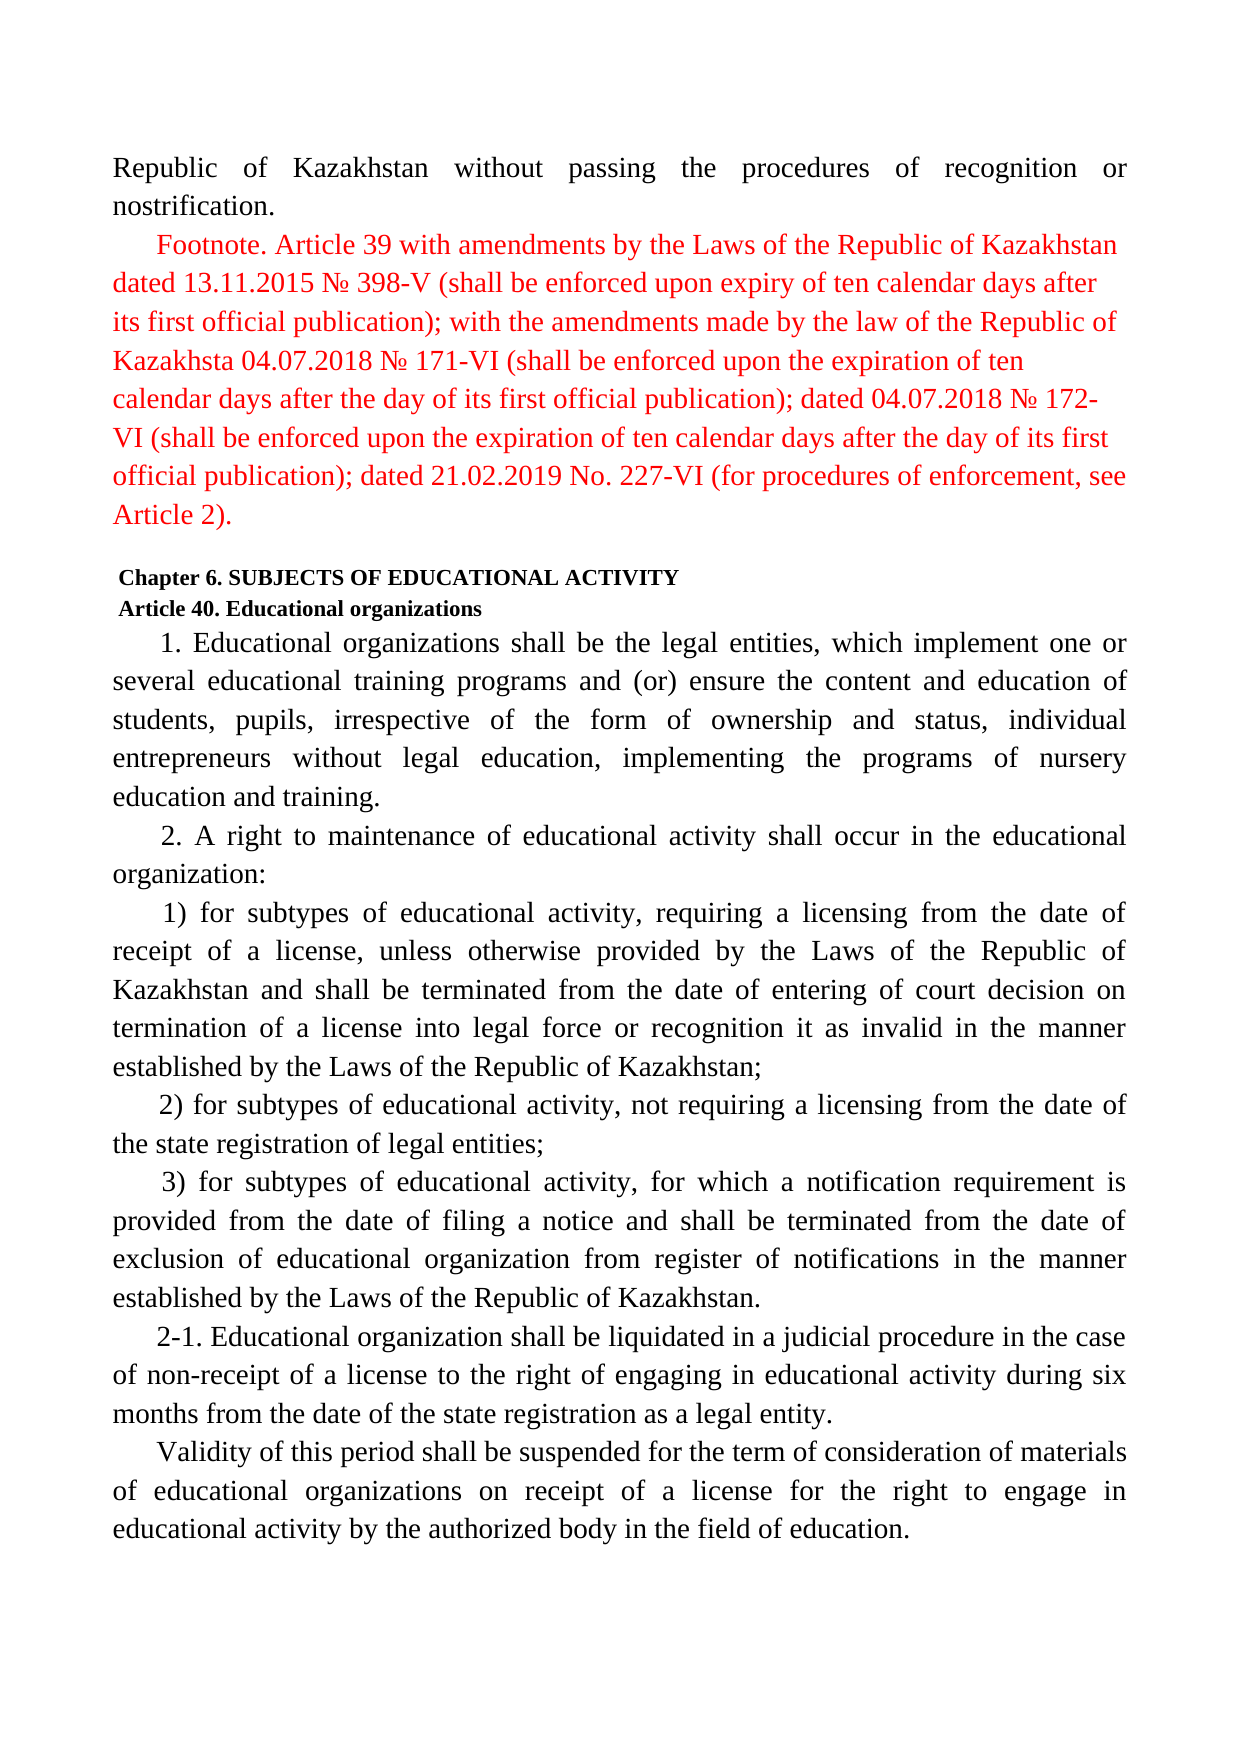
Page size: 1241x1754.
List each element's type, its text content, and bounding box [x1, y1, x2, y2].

text 2) for subtypes of educational activity, not requiring a licensing from the date of the state registration of legal entities; [112, 1087, 1128, 1159]
text Article 40. Educational organizations [112, 595, 1128, 621]
text 3) for subtypes of educational activity, for which a notification requirement is provided from the date of filing a notice and shall be terminated from the date of exclusion of educational organization from register of notifications in the manner established by the Laws of the Republic of Kazakhstan. [112, 1164, 1128, 1314]
text 1. Educational organizations shall be the legal entities, which implement one or several educational training programs and (or) ensure the content and education of students, pupils, irrespective of the form of ownership and status, individual entrepreneurs without legal education, implementing the programs of nursery education and training. [112, 625, 1128, 813]
text Footnote. Article 39 with amendments by the Laws of the Republic of Kazakhstan dated 13.11.2015 № 398-V (shall be enforced upon expiry of ten calendar days after its first official publication); with the amendments made by the law of the Republic of Kazakhsta 04.07.2018 № 171-VI (shall be enforced upon the expiration of ten calendar days after the day of its first official publication); dated 04.07.2018 № 172-VI (shall be enforced upon the expiration of ten calendar days after the day of its first official publication); dated 21.02.2019 No. 227-VI (for procedures of enforcement, see Article 2). [112, 227, 1128, 561]
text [112, 150, 1128, 222]
text 1) for subtypes of educational activity, requiring a licensing from the date of receipt of a license, unless otherwise provided by the Laws of the Republic of Kazakhstan and shall be terminated from the date of entering of court decision on termination of a license into legal force or recognition it as invalid in the manner established by the Laws of the Republic of Kazakhstan; [112, 895, 1128, 1082]
text 2. A right to maintenance of educational activity shall occur in the educational organization: [112, 818, 1128, 890]
text Validity of this period shall be suspended for the term of consideration of materials of educational organizations on receipt of a license for the right to engage in educational activity by the authorized body in the field of education. [112, 1434, 1128, 1545]
text 2-1. Educational organization shall be liquidated in a judicial procedure in the case of non-receipt of a license to the right of engaging in educational activity during six months from the date of the state registration as a legal entity. [112, 1319, 1128, 1429]
text Chapter 6. SUBJECTS OF EDUCATIONAL ACTIVITY [112, 564, 1128, 591]
